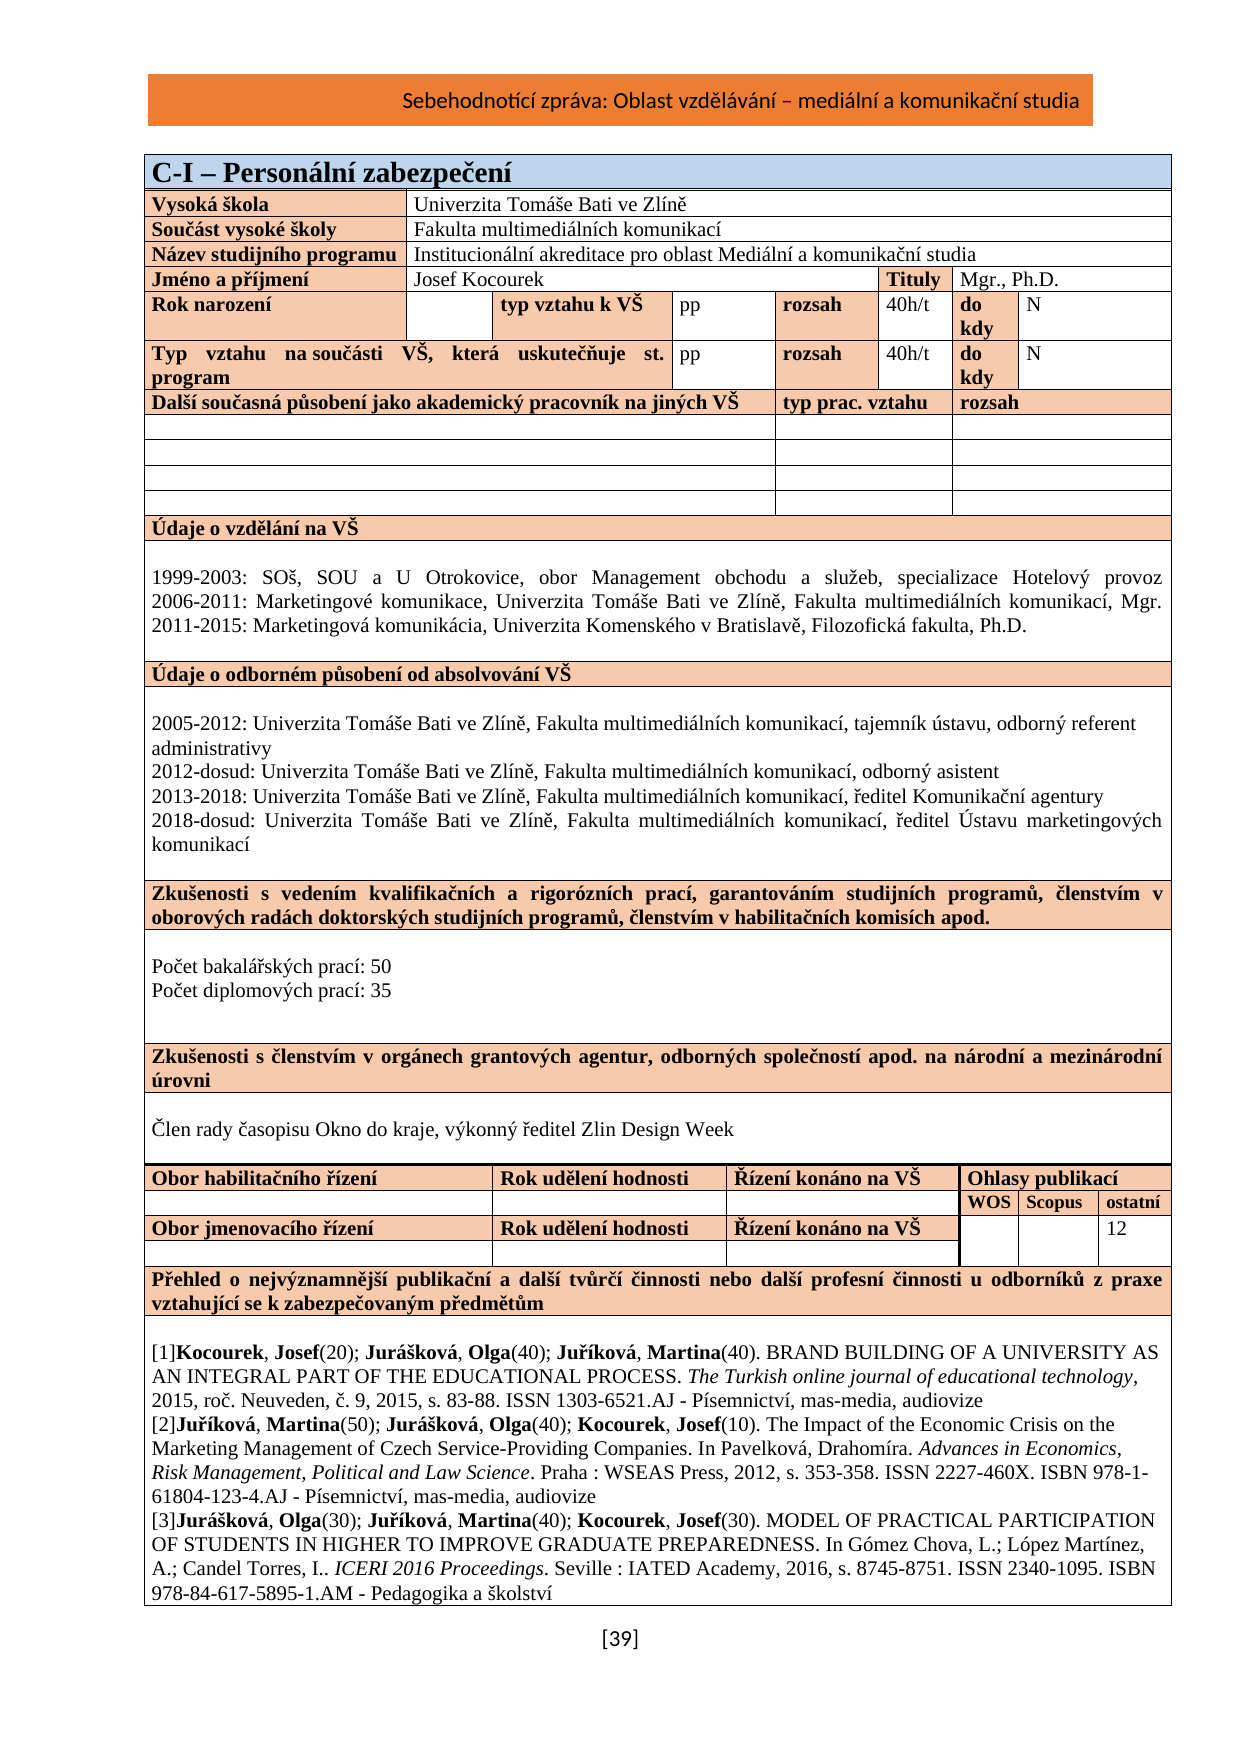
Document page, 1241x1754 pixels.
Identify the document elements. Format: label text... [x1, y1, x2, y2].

table_cell [776, 491, 952, 515]
table_cell [776, 466, 952, 489]
table_cell 40h/t [879, 341, 952, 389]
table_cell [145, 415, 775, 439]
table_cell [727, 1241, 958, 1266]
table_cell Součást vysoké školy [145, 217, 406, 241]
table_cell Jméno a příjmení [145, 267, 406, 291]
table_cell typ vztahu k VŠ [493, 292, 672, 340]
table_cell [953, 415, 1171, 439]
table_cell rozsah [776, 341, 878, 389]
table_cell [1019, 1216, 1098, 1266]
table_cell [145, 440, 775, 464]
table_cell Univerzita Tomáše Bati ve Zlíně [407, 191, 1171, 216]
table_cell [493, 1241, 726, 1266]
table_cell WOS [961, 1191, 1018, 1215]
table_cell Přehled o nejvýznamnější publikační a další tvůrčí činnosti nebo další profesní činnosti u odborníků z praxe vztahující se k zabezpečovaným předmětům [145, 1267, 1171, 1315]
table_cell Zkušenosti s členstvím v orgánech grantových agentur, odborných společností apod. na národní a mezinárodní úrovni [145, 1044, 1171, 1092]
table_cell Řízení konáno na VŠ [727, 1216, 958, 1240]
table_cell Obor habilitačního řízení [145, 1166, 492, 1190]
table_cell [776, 415, 952, 439]
table_cell [776, 440, 952, 464]
table_cell Obor jmenovacího řízení [145, 1216, 492, 1240]
table_cell [145, 1191, 492, 1215]
table_cell Název studijního programu [145, 242, 406, 266]
table_cell Další současná působení jako akademický pracovník na jiných VŠ [145, 390, 775, 414]
table_cell [961, 1216, 1018, 1266]
table_cell pp [673, 292, 775, 340]
table_cell N [1019, 292, 1171, 340]
table_cell [145, 466, 775, 489]
table_cell do kdy [953, 292, 1018, 340]
table_cell 40h/t [879, 292, 952, 340]
table_cell Institucionální akreditace pro oblast Mediální a komunikační studia [407, 242, 1171, 266]
table_cell Řízení konáno na VŠ [727, 1166, 958, 1190]
table_cell Údaje o vzdělání na VŠ [145, 516, 1171, 540]
table_cell Vysoká škola [145, 191, 406, 216]
table_cell Tituly [879, 267, 952, 291]
table_cell Rok narození [145, 292, 406, 340]
table_cell Údaje o odborném působení od absolvování VŠ [145, 662, 1171, 686]
table_header C-I – Personální zabezpečení [145, 155, 1171, 188]
table_cell pp [673, 341, 775, 389]
table_cell [145, 1241, 492, 1266]
table_cell do kdy [953, 341, 1018, 389]
table_cell Typ vztahu na součásti VŠ, která uskutečňuje st. program [145, 341, 672, 389]
table_cell 1999-2003: SOš, SOU a U Otrokovice, obor Management obchodu a služeb, specializace Hotelový provoz 2006-2011: Marketingové komunikace, Univerzita Tomáše Bati ve Zlíně, Fakulta multimediálních komunikací, Mgr. 2011-2015: Marketingová komunikácia, Univerzita Komenského v Bratislavě, Filozofická fakulta, Ph.D. [145, 541, 1171, 661]
table_cell [145, 491, 775, 515]
table_cell 2005-2012: Univerzita Tomáše Bati ve Zlíně, Fakulta multimediálních komunikací, tajemník ústavu, odborný referent administrativy 2012-dosud: Univerzita Tomáše Bati ve Zlíně, Fakulta multimediálních komunikací, odborný asistent 2013-2018: Univerzita Tomáše Bati ve Zlíně, Fakulta multimediálních komunikací, ředitel Komunikační agentury 2018-dosud: Univerzita Tomáše Bati ve Zlíně, Fakulta multimediálních komunikací, ředitel Ústavu marketingových komunikací [145, 687, 1171, 880]
table_cell [953, 466, 1171, 489]
table_cell Zkušenosti s vedením kvalifikačních a rigorózních prací, garantováním studijních programů, členstvím v oborových radách doktorských studijních programů, členstvím v habilitačních komisích apod. [145, 881, 1171, 929]
table_cell rozsah [953, 390, 1171, 414]
table_cell Člen rady časopisu Okno do kraje, výkonný ředitel Zlin Design Week [145, 1093, 1171, 1163]
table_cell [145, 1316, 1171, 1604]
table_cell 12 [1099, 1216, 1171, 1266]
table_cell typ prac. vztahu [776, 390, 952, 414]
table_cell Ohlasy publikací [961, 1166, 1171, 1190]
table_cell Scopus [1019, 1191, 1098, 1215]
table_cell rozsah [776, 292, 878, 340]
table_cell [953, 440, 1171, 464]
table_cell Rok udělení hodnosti [493, 1166, 726, 1190]
table_cell N [1019, 341, 1171, 389]
table_cell [493, 1191, 726, 1215]
table_cell Mgr., Ph.D. [953, 267, 1171, 291]
table_cell Fakulta multimediálních komunikací [407, 217, 1171, 241]
table_cell [407, 292, 492, 340]
table_cell Počet bakalářských prací: 50 Počet diplomových prací: 35 [145, 930, 1171, 1042]
table_cell Rok udělení hodnosti [493, 1216, 726, 1240]
table_cell [953, 491, 1171, 515]
table_cell [727, 1191, 958, 1215]
table_cell Josef Kocourek [407, 267, 878, 291]
table_cell ostatní [1099, 1191, 1171, 1215]
